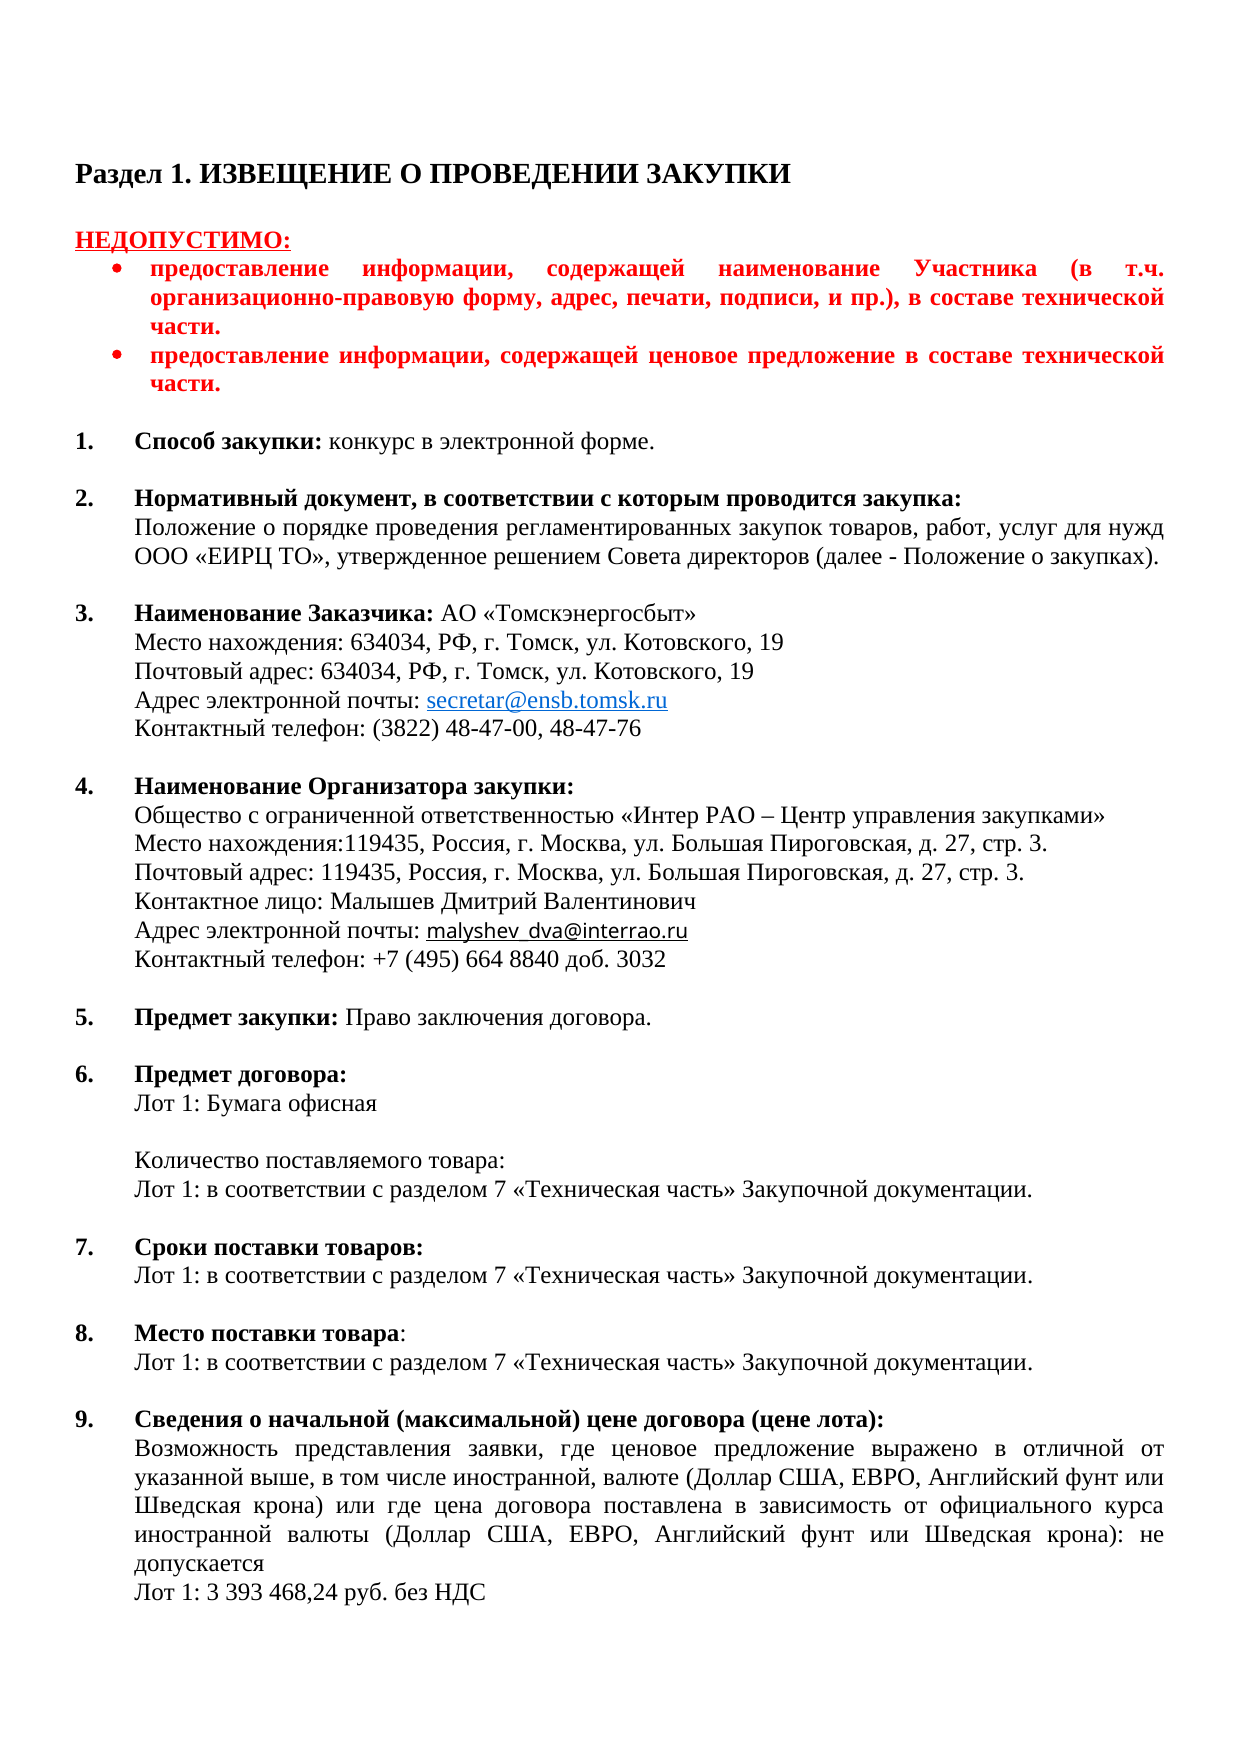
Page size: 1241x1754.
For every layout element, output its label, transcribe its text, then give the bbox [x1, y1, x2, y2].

list Наименование Заказчика: АО «Томскэнергосбыт» [75, 598, 1165, 627]
list Контактный телефон: +7 (495) 664 8840 доб. 3032 [134, 944, 1165, 973]
list Положение о порядке проведения регламентированных закупок товаров, работ, услуг для нужд ООО «ЕИРЦ ТО», утвержденное решением Совета директоров (далее - Положение о закупках). [134, 512, 1165, 570]
list Способ закупки: конкурс в электронной форме. [75, 426, 1165, 455]
list Наименование Организатора закупки: [75, 771, 1165, 800]
list Нормативный документ, в соответствии с которым проводится закупка: [75, 483, 1165, 512]
list Сроки поставки товаров: [75, 1232, 1165, 1261]
list Предмет закупки: Право заключения договора. [75, 1002, 1165, 1031]
list предоставление информации, содержащей ценовое предложение в составе технической части. [112, 340, 1165, 397]
list предоставление информации, содержащей наименование Участника (в т.ч. организационно-правовую форму, адрес, печати, подписи, и пр.), в составе технической части. [112, 253, 1165, 340]
subtitle Раздел 1. ИЗВЕЩЕНИЕ О ПРОВЕДЕНИИ ЗАКУПКИ [75, 156, 1165, 190]
text Адрес электронной почты: malyshev_dva@interrao.ru [134, 915, 1165, 944]
list Лот 1: в соответствии с разделом 7 «Техническая часть» Закупочной документации. [134, 1347, 1165, 1376]
list Предмет договора: [75, 1059, 1165, 1088]
text Почтовый адрес: 634034, РФ, г. Томск, ул. Котовского, 19 [134, 656, 1165, 685]
list Контактный телефон: (3822) 48-47-00, 48-47-76 [134, 713, 1165, 742]
text Лот 1: Бумага офисная [75, 1088, 1165, 1117]
text Возможность представления заявки, где ценовое предложение выражено в отличной от указанной выше, в том числе иностранной, валюте (Доллар США, ЕВРО, Английский фунт или Шведская крона) или где цена договора поставлена в зависимость от официального курса иностранной валюты (Доллар США, ЕВРО, Английский фунт или Шведская крона): не допускается [134, 1433, 1165, 1577]
text Контактное лицо: Малышев Дмитрий Валентинович [134, 886, 1165, 915]
text Количество поставляемого товара: [134, 1146, 1165, 1174]
text Адрес электронной почты: secretar@ensb.tomsk.ru [134, 685, 1165, 713]
text Общество с ограниченной ответственностью «Интер РАО – Центр управления закупками» [134, 800, 1165, 828]
text Лот 1: 3 393 468,24 руб. без НДС [134, 1577, 1165, 1606]
text Место нахождения: 634034, РФ, г. Томск, ул. Котовского, 19 [134, 627, 1165, 656]
text НЕДОПУСТИМО: [75, 225, 1165, 253]
list Лот 1: в соответствии с разделом 7 «Техническая часть» Закупочной документации. [134, 1261, 1165, 1289]
text Почтовый адрес: 119435, Россия, г. Москва, ул. Большая Пироговская, д. 27, стр. 3. [134, 857, 1165, 886]
text Место нахождения:119435, Россия, г. Москва, ул. Большая Пироговская, д. 27, стр. 3. [134, 828, 1165, 857]
text Лот 1: в соответствии с разделом 7 «Техническая часть» Закупочной документации. [134, 1174, 1165, 1203]
list Место поставки товара: [75, 1318, 1165, 1347]
list Сведения о начальной (максимальной) цене договора (цене лота): [75, 1404, 1165, 1433]
